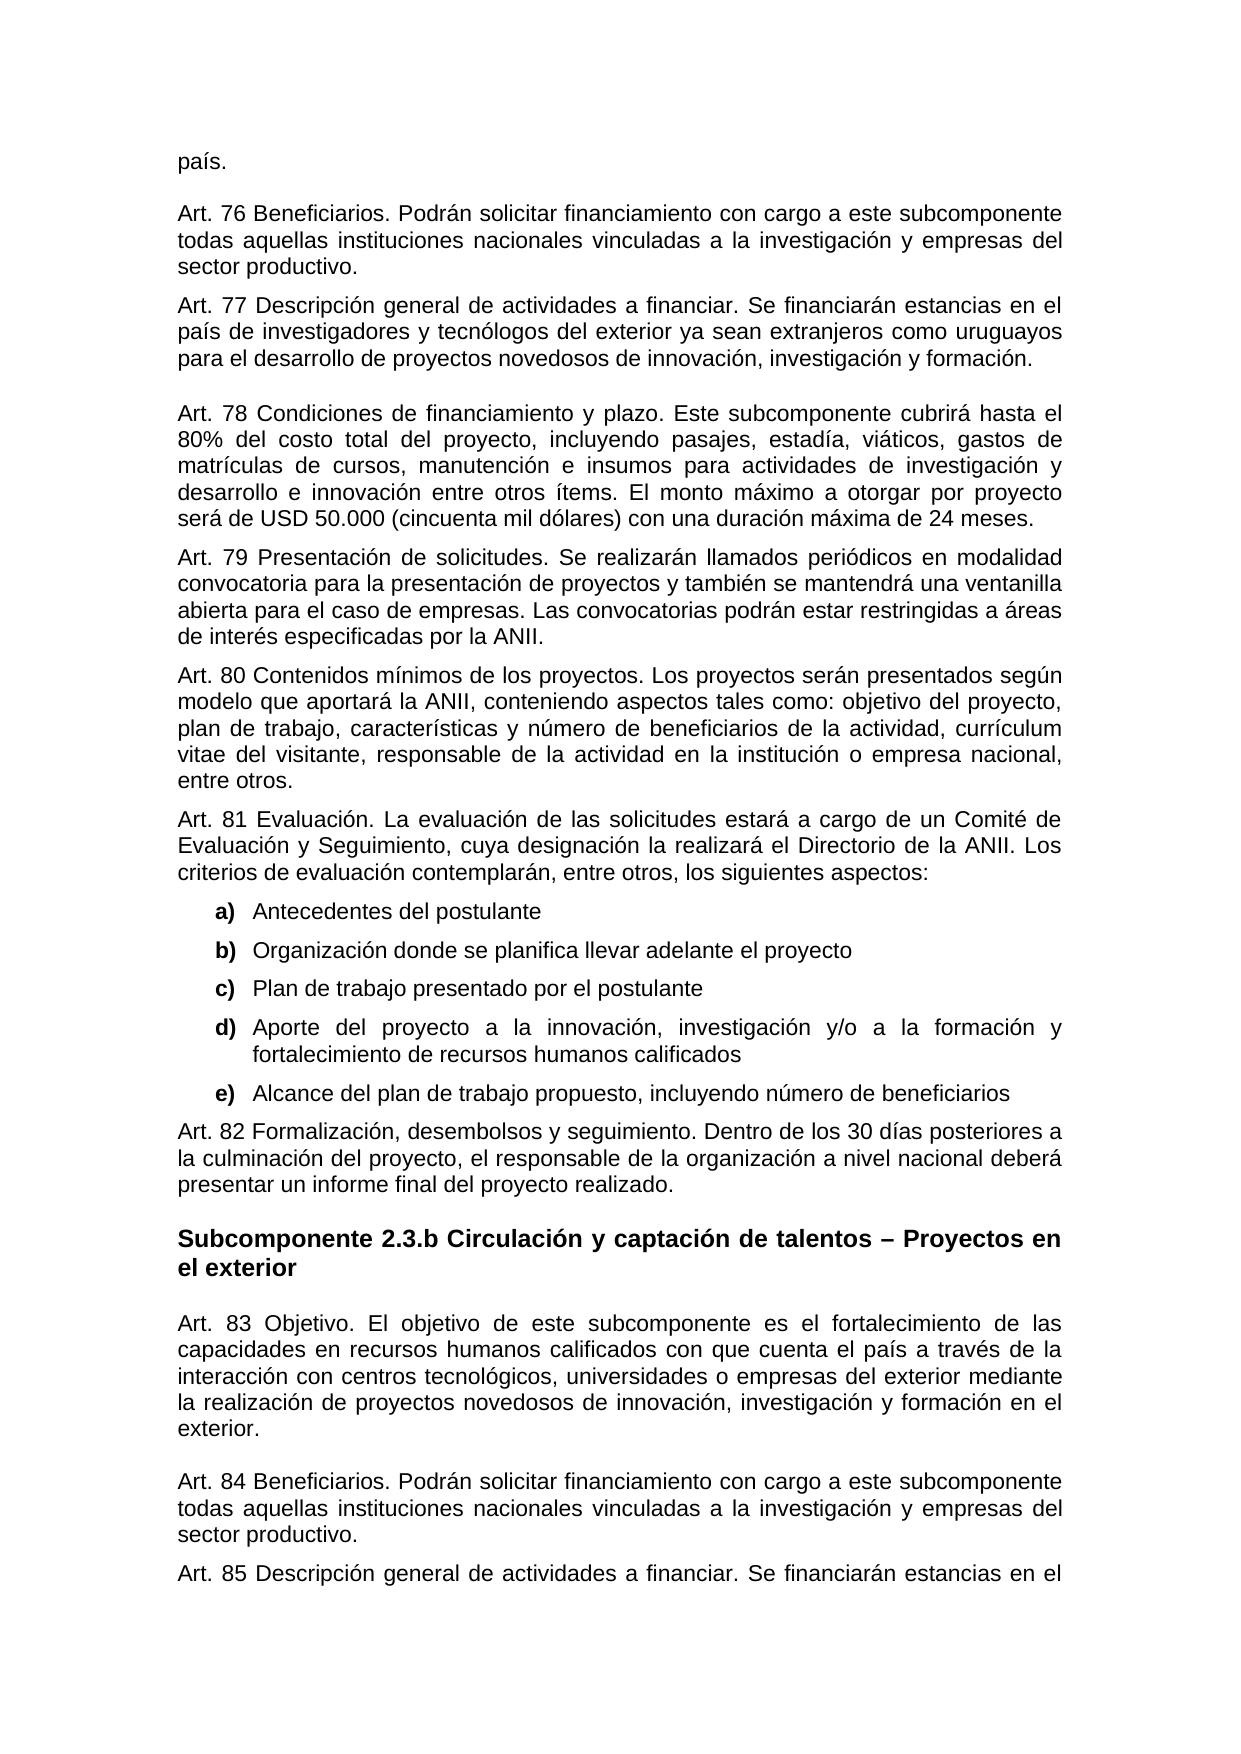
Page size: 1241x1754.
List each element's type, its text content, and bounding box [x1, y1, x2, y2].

text Art. 76 Beneficiarios. Podrán solicitar financiamiento con cargo a este subcomponente todas aquellas instituciones nacionales vinculadas a la investigación y empresas del sector productivo. [177, 200, 1063, 279]
text Art. 80 Contenidos mínimos de los proyectos. Los proyectos serán presentados según modelo que aportará la ANII, conteniendo aspectos tales como: objetivo del proyecto, plan de trabajo, características y número de beneficiarios de la actividad, currículum vitae del visitante, responsable de la actividad en la institución o empresa nacional, entre otros. [177, 662, 1063, 794]
list Alcance del plan de trabajo propuesto, incluyendo número de beneficiarios [215, 1079, 1063, 1106]
list Organización donde se planifica llevar adelante el proyecto [215, 937, 1063, 963]
text Subcomponente 2.3.b Circulación y captación de talentos – Proyectos en el exterior [177, 1224, 1063, 1281]
text Art. 81 Evaluación. La evaluación de las solicitudes estará a cargo de un Comité de Evaluación y Seguimiento, cuya designación la realizará el Directorio de la ANII. Los criterios de evaluación contemplarán, entre otros, los siguientes aspectos: [177, 806, 1063, 885]
list Antecedentes del postulante [215, 898, 1063, 924]
text Art. 79 Presentación de solicitudes. Se realizarán llamados periódicos en modalidad convocatoria para la presentación de proyectos y también se mantendrá una ventanilla abierta para el caso de empresas. Las convocatorias podrán estar restringidas a áreas de interés especificadas por la ANII. [177, 544, 1063, 649]
list Plan de trabajo presentado por el postulante [215, 975, 1063, 1002]
text Art. 83 Objetivo. El objetivo de este subcomponente es el fortalecimiento de las capacidades en recursos humanos calificados con que cuenta el país a través de la interacción con centros tecnológicos, universidades o empresas del exterior mediante la realización de proyectos novedosos de innovación, investigación y formación en el exterior. [177, 1310, 1063, 1442]
list Aporte del proyecto a la innovación, investigación y/o a la formación y fortalecimiento de recursos humanos calificados [215, 1014, 1063, 1067]
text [177, 148, 1063, 174]
text Art. 77 Descripción general de actividades a financiar. Se financiarán estancias en el país de investigadores y tecnólogos del exterior ya sean extranjeros como uruguayos para el desarrollo de proyectos novedosos de innovación, investigación y formación. [177, 292, 1063, 371]
text Art. 82 Formalización, desembolsos y seguimiento. Dentro de los 30 días posteriores a la culminación del proyecto, el responsable de la organización a nivel nacional deberá presentar un informe final del proyecto realizado. [177, 1118, 1063, 1197]
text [177, 1560, 1063, 1586]
text Art. 78 Condiciones de financiamiento y plazo. Este subcomponente cubrirá hasta el 80% del costo total del proyecto, incluyendo pasajes, estadía, viáticos, gastos de matrículas de cursos, manutención e insumos para actividades de investigación y desarrollo e innovación entre otros ítems. El monto máximo a otorgar por proyecto será de USD 50.000 (cincuenta mil dólares) con una duración máxima de 24 meses. [177, 400, 1063, 531]
text Art. 84 Beneficiarios. Podrán solicitar financiamiento con cargo a este subcomponente todas aquellas instituciones nacionales vinculadas a la investigación y empresas del sector productivo. [177, 1468, 1063, 1547]
